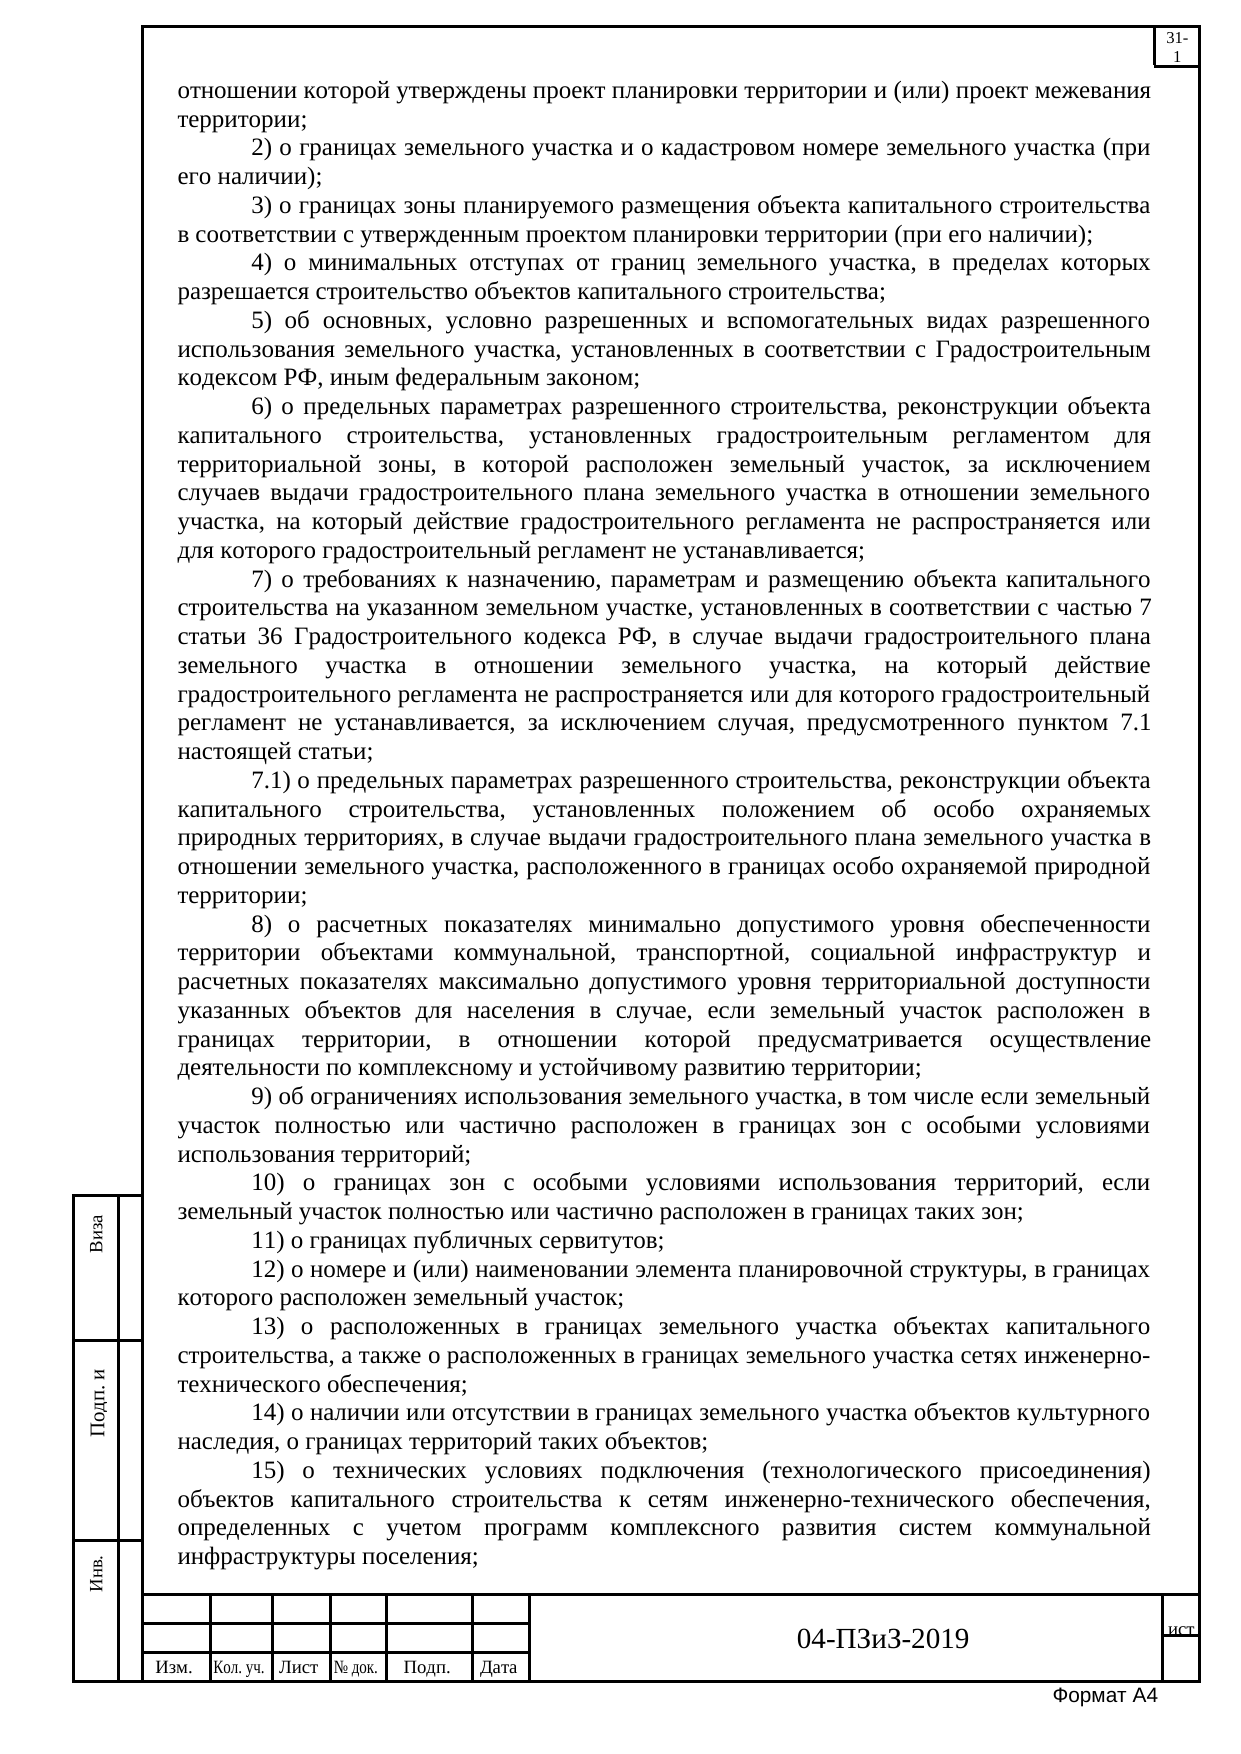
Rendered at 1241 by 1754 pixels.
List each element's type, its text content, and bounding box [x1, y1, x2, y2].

text 3) о границах зоны планируемого размещения объекта капитального строительства в соответствии с утвержденным проектом планировки территории (при его наличии); [177, 190, 1152, 247]
text 9) об ограничениях использования земельного участка, в том числе если земельный участок полностью или частично расположен в границах зон с особыми условиями использования территорий; [177, 1081, 1152, 1167]
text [177, 75, 1152, 132]
text 7) о требованиях к назначению, параметрам и размещению объекта капитального строительства на указанном земельном участке, установленных в соответствии с частью 7 статьи 36 Градостроительного кодекса РФ, в случае выдачи градостроительного плана земельного участка в отношении земельного участка, на который действие градостроительного регламента не распространяется или для которого градостроительный регламент не устанавливается, за исключением случая, предусмотренного пунктом 7.1 настоящей статьи; [177, 564, 1152, 765]
text 10) о границах зон с особыми условиями использования территорий, если земельный участок полностью или частично расположен в границах таких зон; [177, 1167, 1152, 1225]
text 14) о наличии или отсутствии в границах земельного участка объектов культурного наследия, о границах территорий таких объектов; [177, 1397, 1152, 1455]
text 13) о расположенных в границах земельного участка объектах капитального строительства, а также о расположенных в границах земельного участка сетях инженерно-технического обеспечения; [177, 1311, 1152, 1397]
text 8) о расчетных показателях минимально допустимого уровня обеспеченности территории объектами коммунальной, транспортной, социальной инфраструктур и расчетных показателях максимально допустимого уровня территориальной доступности указанных объектов для населения в случае, если земельный участок расположен в границах территории, в отношении которой предусматривается осуществление деятельности по комплексному и устойчивому развитию территории; [177, 909, 1152, 1081]
text 11) о границах публичных сервитутов; [177, 1225, 1152, 1254]
text 15) о технических условиях подключения (технологического присоединения) объектов капитального строительства к сетям инженерно-технического обеспечения, определенных с учетом программ комплексного развития систем коммунальной инфраструктуры поселения; [177, 1455, 1152, 1570]
text 5) об основных, условно разрешенных и вспомогательных видах разрешенного использования земельного участка, установленных в соответствии с Градостроительным кодексом РФ, иным федеральным законом; [177, 305, 1152, 391]
text 2) о границах земельного участка и о кадастровом номере земельного участка (при его наличии); [177, 132, 1152, 190]
text 6) о предельных параметрах разрешенного строительства, реконструкции объекта капитального строительства, установленных градостроительным регламентом для территориальной зоны, в которой расположен земельный участок, за исключением случаев выдачи градостроительного плана земельного участка в отношении земельного участка, на который действие градостроительного регламента не распространяется или для которого градостроительный регламент не устанавливается; [177, 391, 1152, 564]
text 12) о номере и (или) наименовании элемента планировочной структуры, в границах которого расположен земельный участок; [177, 1254, 1152, 1311]
text 4) о минимальных отступах от границ земельного участка, в пределах которых разрешается строительство объектов капитального строительства; [177, 247, 1152, 305]
text 7.1) о предельных параметрах разрешенного строительства, реконструкции объекта капитального строительства, установленных положением об особо охраняемых природных территориях, в случае выдачи градостроительного плана земельного участка в отношении земельного участка, расположенного в границах особо охраняемой природной территории; [177, 765, 1152, 909]
